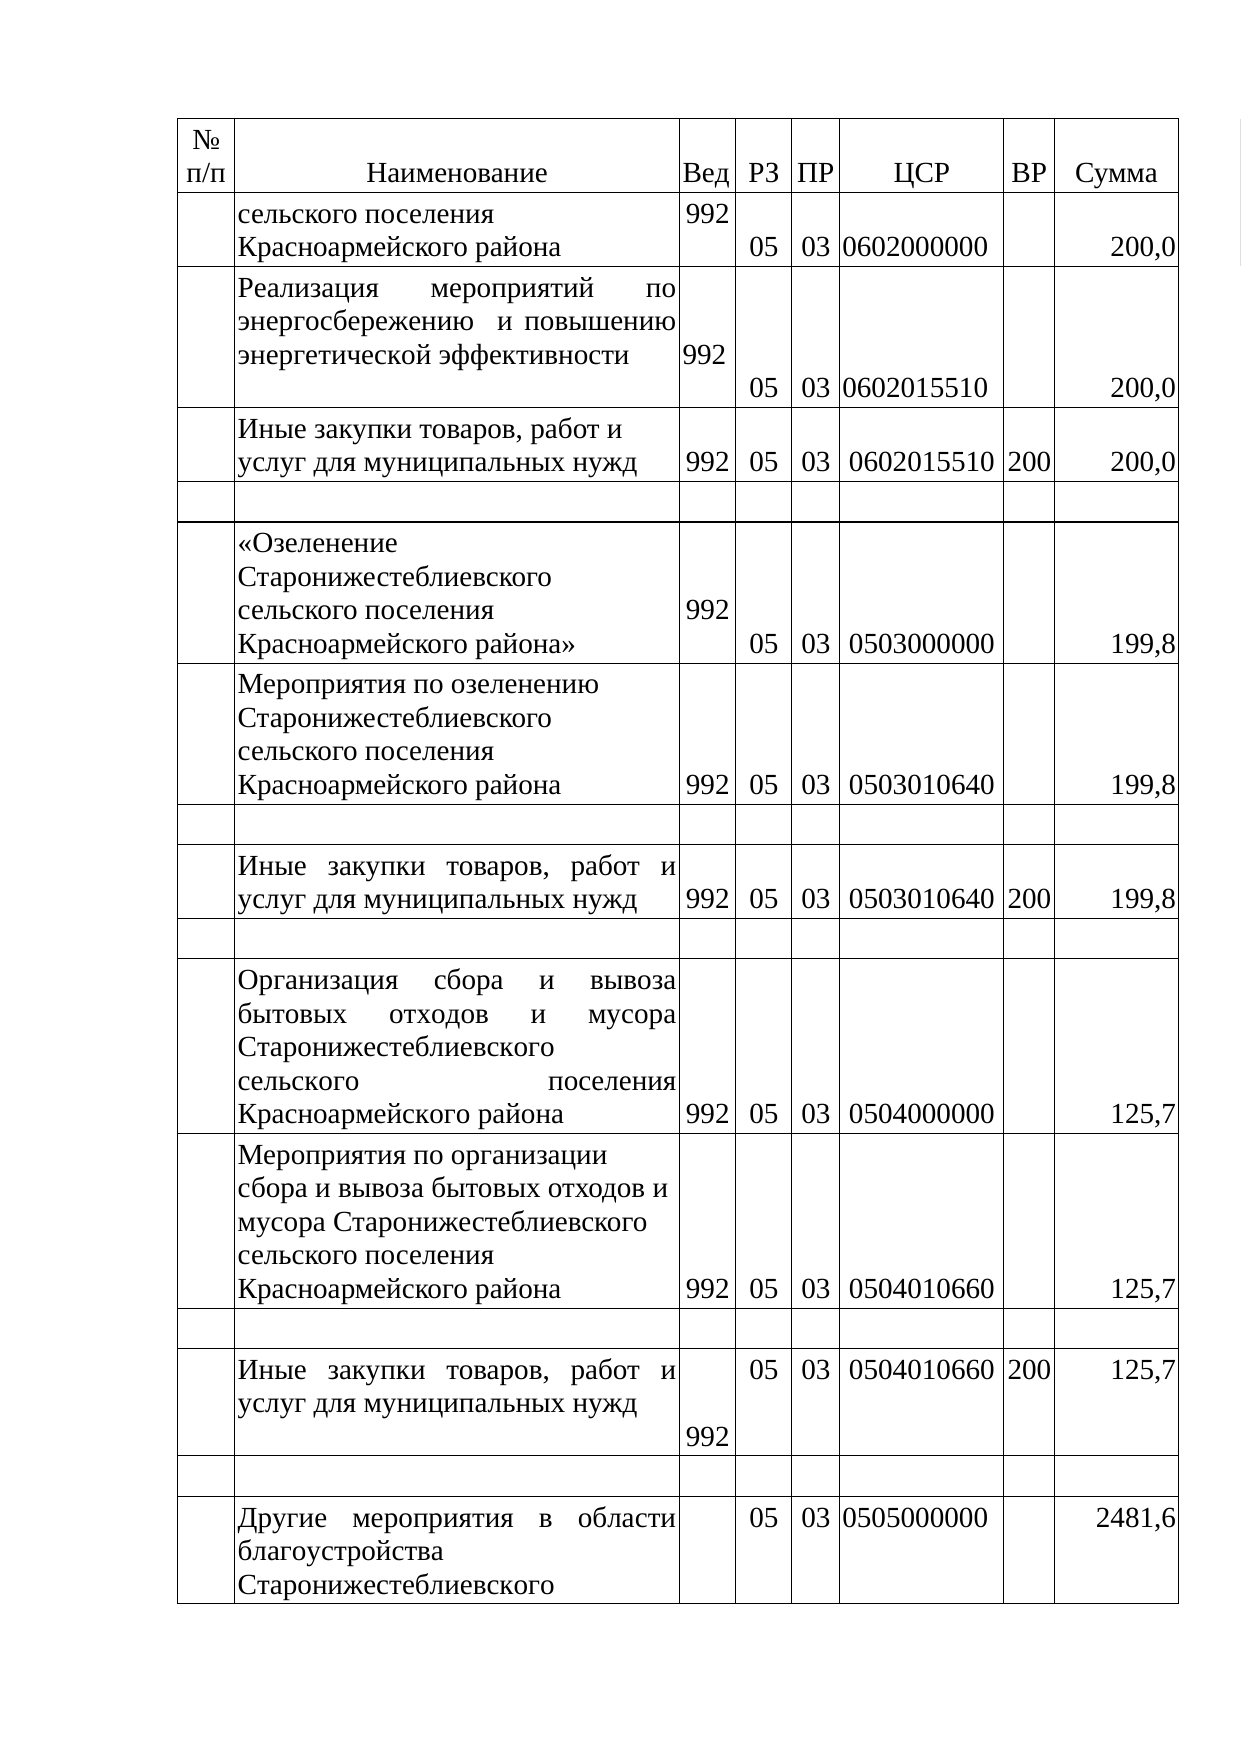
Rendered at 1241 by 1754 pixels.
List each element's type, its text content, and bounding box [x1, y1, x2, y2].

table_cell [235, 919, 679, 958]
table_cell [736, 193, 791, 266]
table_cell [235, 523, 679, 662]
table_header № п/п [178, 119, 234, 192]
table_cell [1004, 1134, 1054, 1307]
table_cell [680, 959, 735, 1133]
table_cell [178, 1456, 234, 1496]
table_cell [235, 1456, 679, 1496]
table_header Вед [680, 119, 735, 192]
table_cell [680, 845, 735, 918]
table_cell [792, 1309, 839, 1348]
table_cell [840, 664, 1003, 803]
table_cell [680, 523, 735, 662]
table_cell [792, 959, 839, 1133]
table_header Наименование [235, 119, 679, 192]
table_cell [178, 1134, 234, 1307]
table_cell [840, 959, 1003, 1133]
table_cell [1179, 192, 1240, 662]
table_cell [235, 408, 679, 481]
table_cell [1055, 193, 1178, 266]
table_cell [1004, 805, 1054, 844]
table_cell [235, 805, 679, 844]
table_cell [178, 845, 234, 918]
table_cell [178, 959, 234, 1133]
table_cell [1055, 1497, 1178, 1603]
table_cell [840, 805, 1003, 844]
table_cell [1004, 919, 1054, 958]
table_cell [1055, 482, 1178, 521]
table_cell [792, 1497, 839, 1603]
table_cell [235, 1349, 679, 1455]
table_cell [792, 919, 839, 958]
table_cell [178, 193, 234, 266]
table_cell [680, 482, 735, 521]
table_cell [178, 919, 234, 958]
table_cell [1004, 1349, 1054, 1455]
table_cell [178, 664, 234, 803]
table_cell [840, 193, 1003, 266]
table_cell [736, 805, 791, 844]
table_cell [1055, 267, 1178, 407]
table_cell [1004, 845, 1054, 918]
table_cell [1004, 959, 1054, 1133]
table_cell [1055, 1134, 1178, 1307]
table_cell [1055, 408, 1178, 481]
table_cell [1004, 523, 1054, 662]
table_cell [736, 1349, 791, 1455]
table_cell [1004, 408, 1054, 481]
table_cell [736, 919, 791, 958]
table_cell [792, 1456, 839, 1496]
table_header ВР [1004, 119, 1054, 192]
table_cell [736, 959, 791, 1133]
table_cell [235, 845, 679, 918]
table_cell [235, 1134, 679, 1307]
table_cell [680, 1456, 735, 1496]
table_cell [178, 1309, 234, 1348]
table_header ЦСР [840, 119, 1003, 192]
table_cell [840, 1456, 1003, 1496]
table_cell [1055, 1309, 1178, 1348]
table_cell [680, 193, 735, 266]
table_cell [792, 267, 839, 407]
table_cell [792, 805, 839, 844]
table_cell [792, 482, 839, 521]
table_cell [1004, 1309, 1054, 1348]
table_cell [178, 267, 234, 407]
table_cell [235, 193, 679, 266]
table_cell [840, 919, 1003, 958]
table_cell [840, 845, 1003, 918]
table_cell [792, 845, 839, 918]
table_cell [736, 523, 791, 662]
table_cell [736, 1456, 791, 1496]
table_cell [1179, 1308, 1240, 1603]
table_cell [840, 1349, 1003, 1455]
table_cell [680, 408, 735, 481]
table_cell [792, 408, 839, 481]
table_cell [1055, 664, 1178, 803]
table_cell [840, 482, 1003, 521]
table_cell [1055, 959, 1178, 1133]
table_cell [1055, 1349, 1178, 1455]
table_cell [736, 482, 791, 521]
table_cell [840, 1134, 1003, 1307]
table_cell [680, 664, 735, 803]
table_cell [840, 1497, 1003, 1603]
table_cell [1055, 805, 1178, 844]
table_header РЗ [736, 119, 791, 192]
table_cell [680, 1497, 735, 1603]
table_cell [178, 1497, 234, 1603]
table_header Сумма [1055, 119, 1178, 192]
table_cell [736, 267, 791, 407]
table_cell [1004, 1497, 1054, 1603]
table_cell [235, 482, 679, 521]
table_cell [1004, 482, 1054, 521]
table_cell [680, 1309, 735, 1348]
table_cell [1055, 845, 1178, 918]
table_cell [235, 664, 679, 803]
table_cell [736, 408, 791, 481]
table_header ПР [792, 119, 839, 192]
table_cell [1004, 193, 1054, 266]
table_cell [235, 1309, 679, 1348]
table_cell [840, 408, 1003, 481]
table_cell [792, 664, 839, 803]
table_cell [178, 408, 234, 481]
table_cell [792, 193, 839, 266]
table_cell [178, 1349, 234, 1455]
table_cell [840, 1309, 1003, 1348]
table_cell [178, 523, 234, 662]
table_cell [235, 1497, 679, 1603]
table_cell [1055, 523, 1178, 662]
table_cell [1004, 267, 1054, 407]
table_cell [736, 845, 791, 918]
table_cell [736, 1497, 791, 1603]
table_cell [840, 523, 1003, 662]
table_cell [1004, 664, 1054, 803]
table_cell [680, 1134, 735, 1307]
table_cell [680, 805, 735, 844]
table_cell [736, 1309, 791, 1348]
table_header [1179, 118, 1240, 192]
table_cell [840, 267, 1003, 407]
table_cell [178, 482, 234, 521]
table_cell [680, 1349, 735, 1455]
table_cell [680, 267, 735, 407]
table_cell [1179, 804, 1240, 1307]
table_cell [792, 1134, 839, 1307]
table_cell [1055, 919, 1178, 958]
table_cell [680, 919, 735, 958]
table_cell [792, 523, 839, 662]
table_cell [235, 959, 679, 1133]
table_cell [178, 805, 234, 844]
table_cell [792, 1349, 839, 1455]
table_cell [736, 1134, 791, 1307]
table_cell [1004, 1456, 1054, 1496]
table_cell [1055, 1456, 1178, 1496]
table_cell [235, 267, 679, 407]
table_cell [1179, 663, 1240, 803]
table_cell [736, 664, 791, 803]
